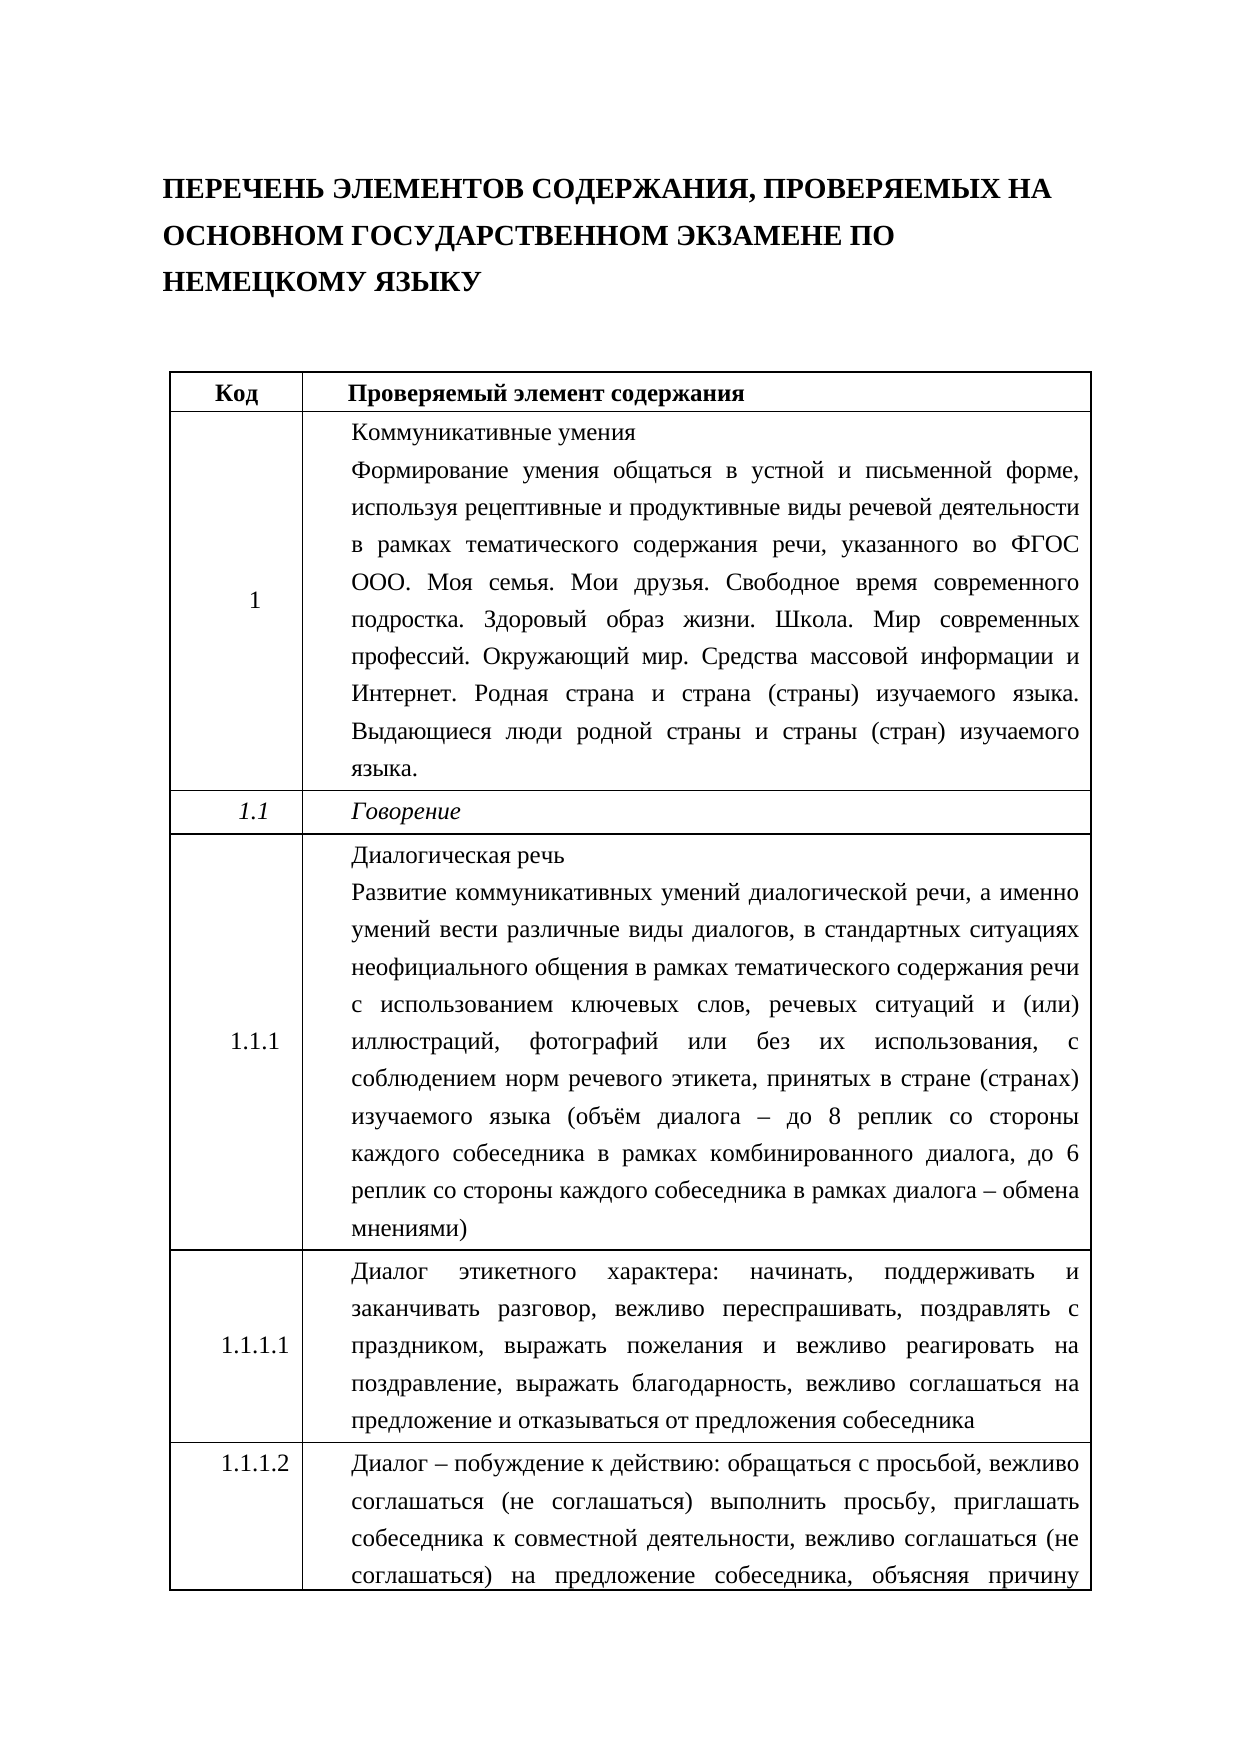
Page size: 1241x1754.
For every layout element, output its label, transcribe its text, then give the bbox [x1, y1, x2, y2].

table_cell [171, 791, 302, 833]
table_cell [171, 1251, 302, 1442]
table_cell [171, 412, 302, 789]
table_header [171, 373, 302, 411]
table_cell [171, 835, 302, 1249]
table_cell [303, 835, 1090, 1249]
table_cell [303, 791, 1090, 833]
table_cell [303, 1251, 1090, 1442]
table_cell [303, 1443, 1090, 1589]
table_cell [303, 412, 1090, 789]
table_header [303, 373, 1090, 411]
text ПЕРЕЧЕНЬ ЭЛЕМЕНТОВ СОДЕРЖАНИЯ, ПРОВЕРЯЕМЫХ НА ОСНОВНОМ ГОСУДАРСТВЕННОМ ЭКЗАМЕНЕ ПО НЕМЕЦКОМУ ЯЗЫКУ [162, 171, 1090, 298]
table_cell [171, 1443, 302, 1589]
